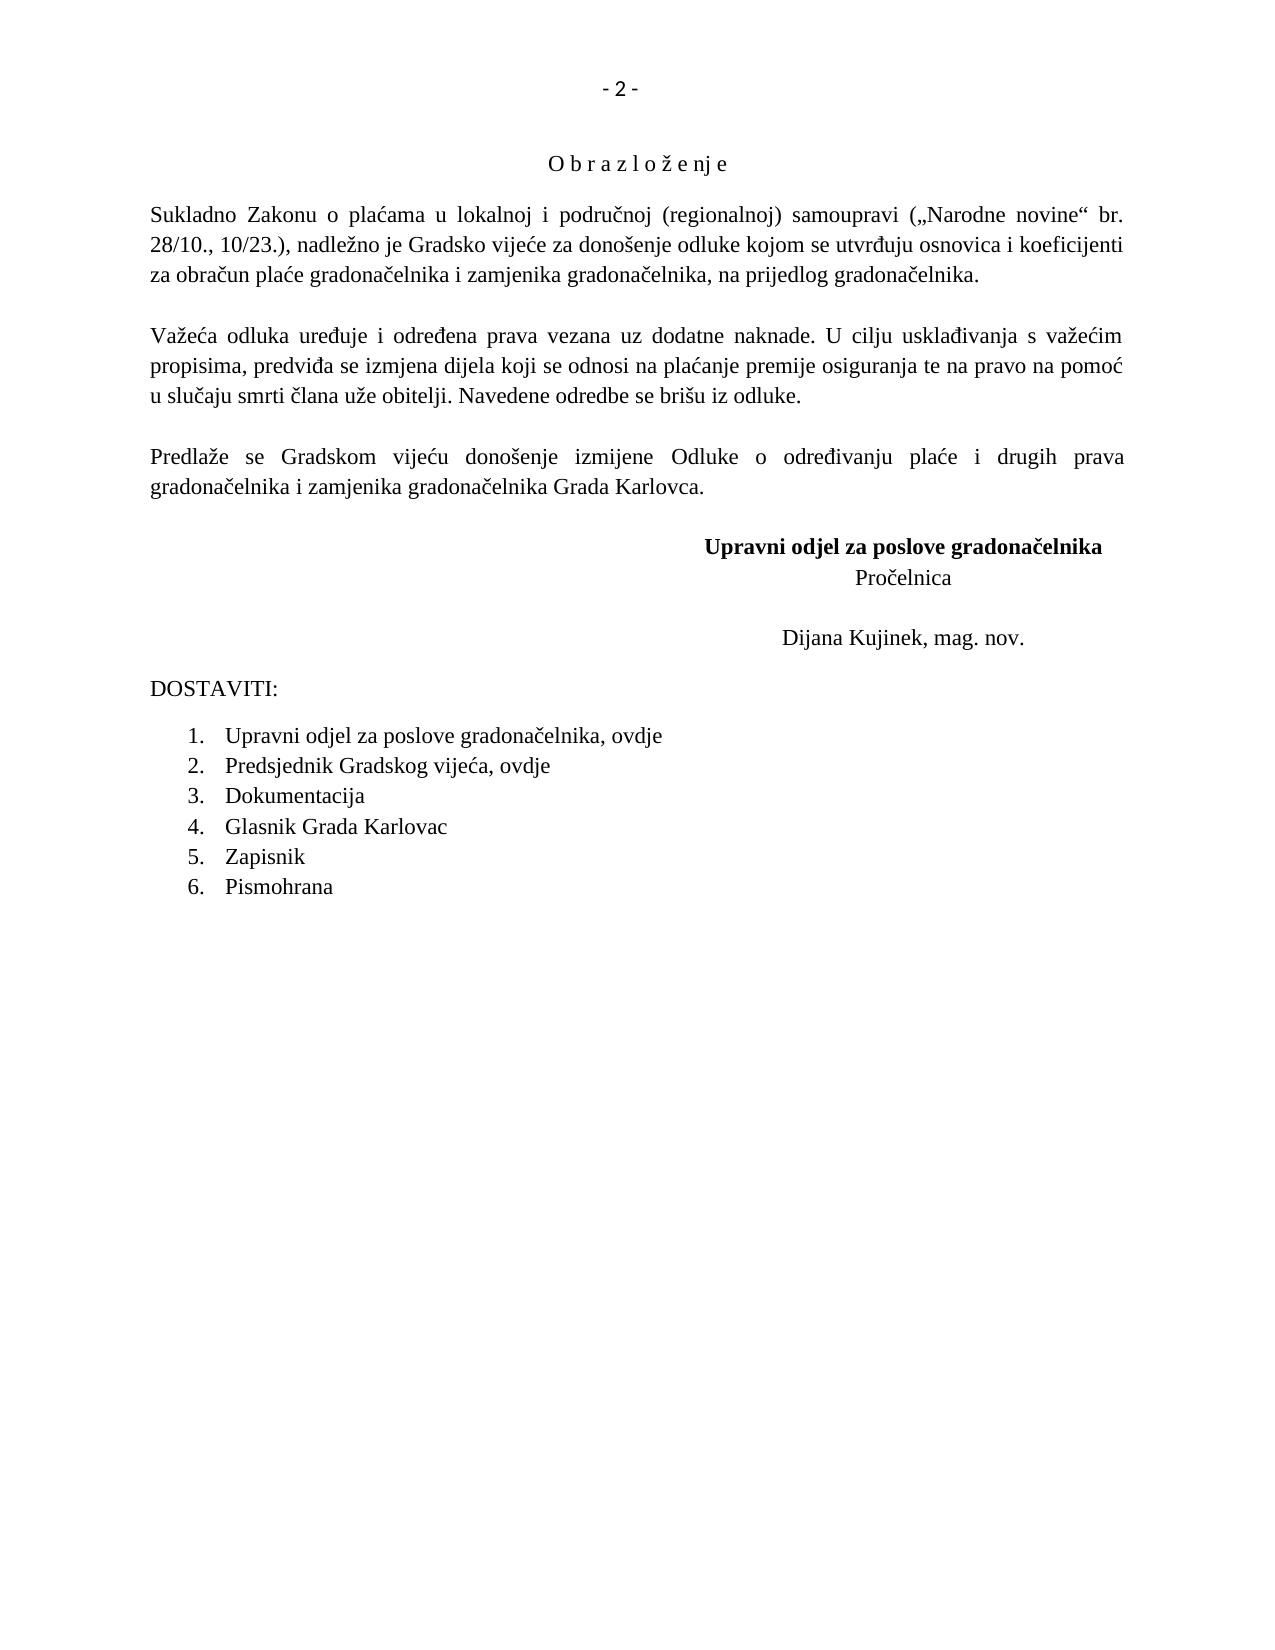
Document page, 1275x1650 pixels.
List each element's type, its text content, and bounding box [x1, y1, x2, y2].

text Pročelnica [682, 563, 1125, 590]
text Sukladno Zakonu o plaćama u lokalnoj i područnoj (regionalnoj) samoupravi („Narodne novine“ br. 28/10., 10/23.), nadležno je Gradsko vijeće za donošenje odluke kojom se utvrđuju osnovica i koeficijenti za obračun plaće gradonačelnika i zamjenika gradonačelnika, na prijedlog gradonačelnika. [150, 201, 1125, 288]
list Dokumentacija [187, 783, 1125, 809]
text Predlaže se Gradskom vijeću donošenje izmijene Odluke o određivanju plaće i drugih prava gradonačelnika i zamjenika gradonačelnika Grada Karlovca. [150, 443, 1125, 499]
list Zapisnik [187, 843, 1125, 869]
list Upravni odjel za poslove gradonačelnika, ovdje [187, 722, 1125, 748]
text DOSTAVITI: [150, 675, 1125, 701]
list Pismohrana [187, 873, 1125, 899]
list Glasnik Grada Karlovac [187, 813, 1125, 839]
text O b r a z l o ž e nj e [150, 150, 1125, 176]
list Predsjednik Gradskog vijeća, ovdje [187, 752, 1125, 779]
text Važeća odluka uređuje i određena prava vezana uz dodatne naknade. U cilju usklađivanja s važećim propisima, predviđa se izmjena dijela koji se odnosi na plaćanje premije osiguranja te na pravo na pomoć u slučaju smrti člana uže obitelji. Navedene odredbe se brišu iz odluke. [150, 322, 1125, 409]
text Upravni odjel za poslove gradonačelnika [682, 533, 1125, 560]
text Dijana Kujinek, mag. nov. [682, 624, 1125, 650]
